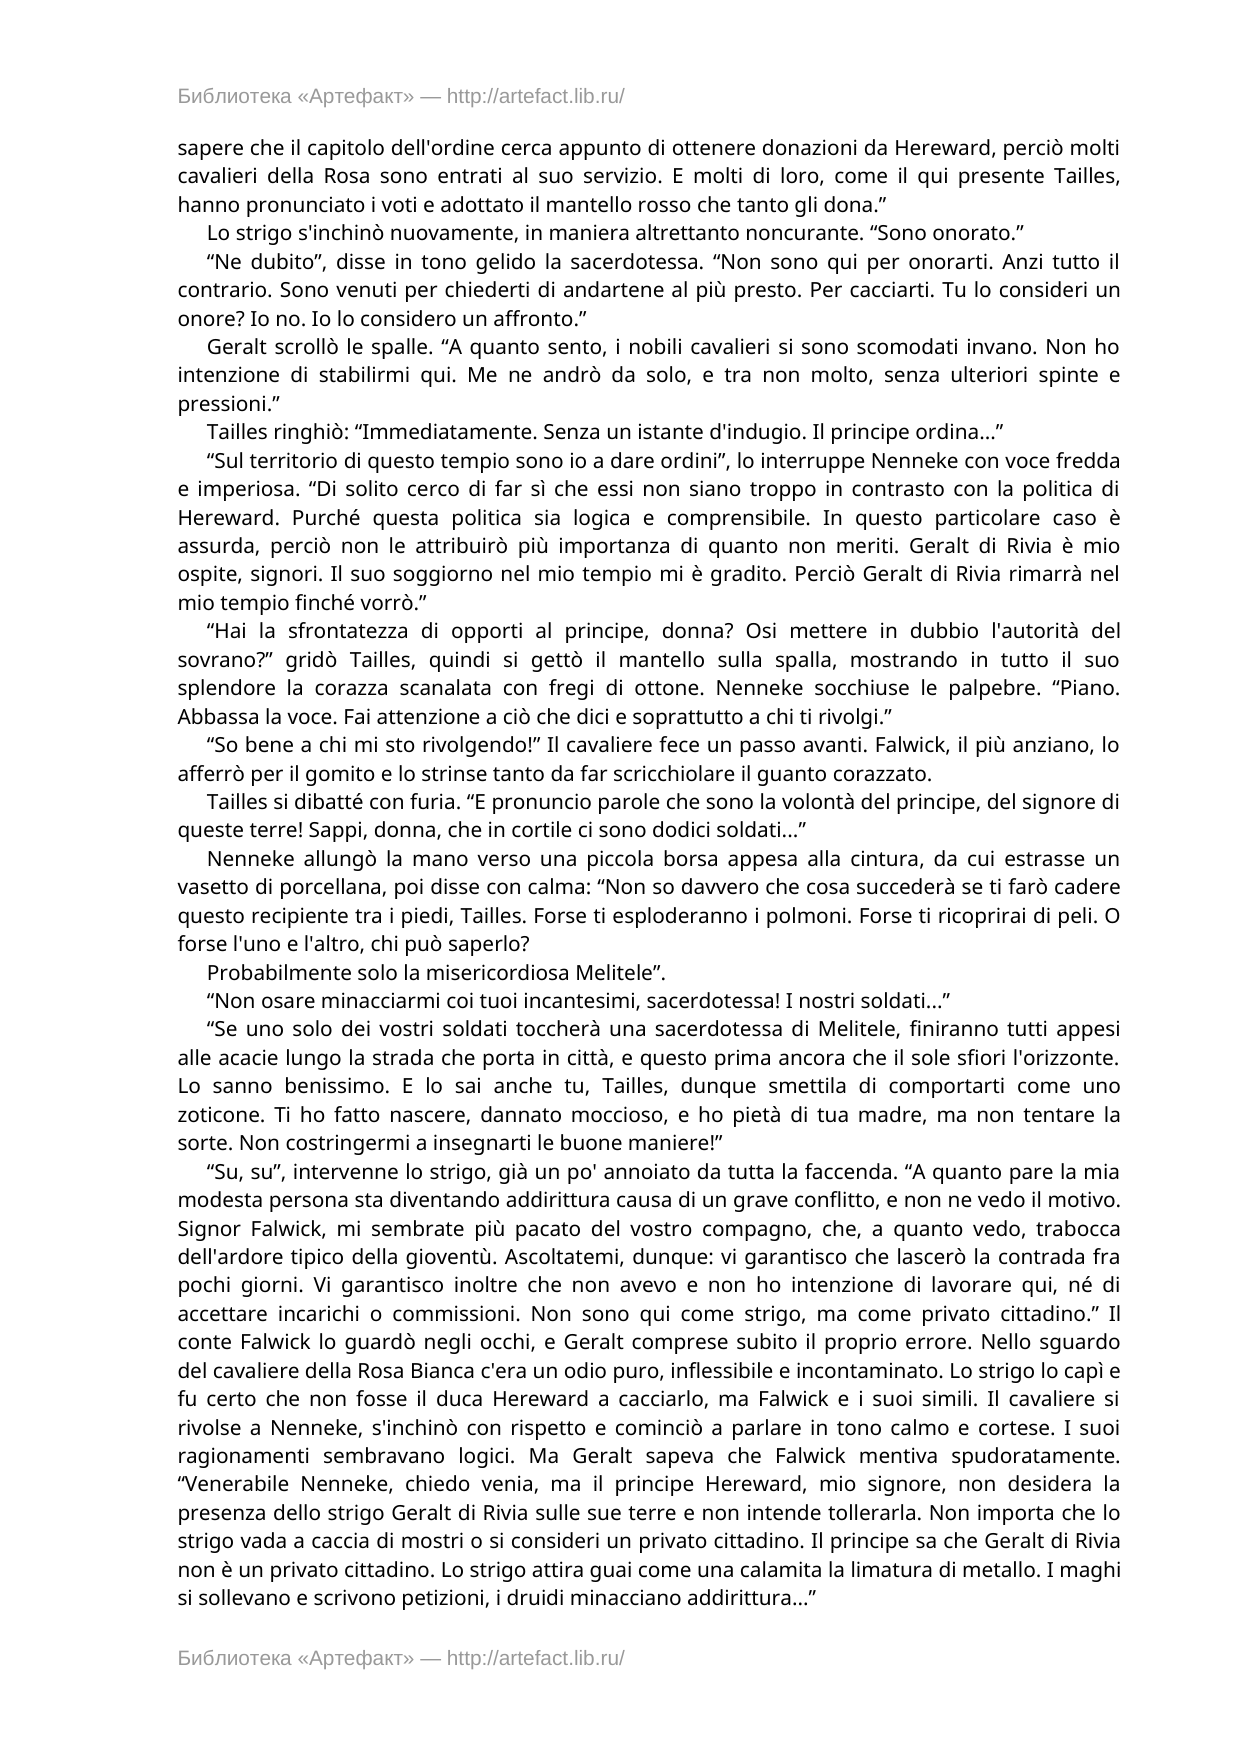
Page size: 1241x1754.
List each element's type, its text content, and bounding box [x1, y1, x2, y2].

text “Ne dubito”, disse in tono gelido la sacerdotessa. “Non sono qui per onorarti. Anzi tutto il contrario. Sono venuti per chiederti di andartene al più presto. Per cacciarti. Tu lo consideri un onore? Io no. Io lo considero un affronto.” [177, 247, 1122, 332]
text Probabilmente solo la misericordiosa Melitele”. [177, 958, 1122, 986]
text “Sul territorio di questo tempio sono io a dare ordini”, lo interruppe Nenneke con voce fredda e imperiosa. “Di solito cerco di far sì che essi non siano troppo in contrasto con la politica di Hereward. Purché questa politica sia logica e comprensibile. In questo particolare caso è assurda, perciò non le attribuirò più importanza di quanto non meriti. Geralt di Rivia è mio ospite, signori. Il suo soggiorno nel mio tempio mi è gradito. Perciò Geralt di Rivia rimarrà nel mio tempio finché vorrò.” [177, 446, 1122, 616]
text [177, 133, 1122, 218]
text Tailles ringhiò: “Immediatamente. Senza un istante d'indugio. Il principe ordina...” [177, 417, 1122, 446]
text Geralt scrollò le spalle. “A quanto sento, i nobili cavalieri si sono scomodati invano. Non ho intenzione di stabilirmi qui. Me ne andrò da solo, e tra non molto, senza ulteriori spinte e pressioni.” [177, 332, 1122, 417]
text “Se uno solo dei vostri soldati toccherà una sacerdotessa di Melitele, finiranno tutti appesi alle acacie lungo la strada che porta in città, e questo prima ancora che il sole sfiori l'orizzonte. Lo sanno benissimo. E lo sai anche tu, Tailles, dunque smettila di comportarti come uno zoticone. Ti ho fatto nascere, dannato moccioso, e ho pietà di tua madre, ma non tentare la sorte. Non costringermi a insegnarti le buone maniere!” [177, 1014, 1122, 1157]
text “Su, su”, intervenne lo strigo, già un po' annoiato da tutta la faccenda. “A quanto pare la mia modesta persona sta diventando addirittura causa di un grave conflitto, e non ne vedo il motivo. Signor Falwick, mi sembrate più pacato del vostro compagno, che, a quanto vedo, trabocca dell'ardore tipico della gioventù. Ascoltatemi, dunque: vi garantisco che lascerò la contrada fra pochi giorni. Vi garantisco inoltre che non avevo e non ho intenzione di lavorare qui, né di accettare incarichi o commissioni. Non sono qui come strigo, ma come privato cittadino.” Il conte Falwick lo guardò negli occhi, e Geralt comprese subito il proprio errore. Nello sguardo del cavaliere della Rosa Bianca c'era un odio puro, inflessibile e incontaminato. Lo strigo lo capì e fu certo che non fosse il duca Hereward a cacciarlo, ma Falwick e i suoi simili. Il cavaliere si rivolse a Nenneke, s'inchinò con rispetto e cominciò a parlare in tono calmo e cortese. I suoi ragionamenti sembravano logici. Ma Geralt sapeva che Falwick mentiva spudoratamente. “Venerabile Nenneke, chiedo venia, ma il principe Hereward, mio signore, non desidera la presenza dello strigo Geralt di Rivia sulle sue terre e non intende tollerarla. Non importa che lo strigo vada a caccia di mostri o si consideri un privato cittadino. Il principe sa che Geralt di Rivia non è un privato cittadino. Lo strigo attira guai come una calamita la limatura di metallo. I maghi si sollevano e scrivono petizioni, i druidi minacciano addirittura...” [177, 1157, 1122, 1612]
text Lo strigo s'inchinò nuovamente, in maniera altrettanto noncurante. “Sono onorato.” [177, 218, 1122, 247]
text “Non osare minacciarmi coi tuoi incantesimi, sacerdotessa! I nostri soldati...” [177, 986, 1122, 1014]
text “So bene a chi mi sto rivolgendo!” Il cavaliere fece un passo avanti. Falwick, il più anziano, lo afferrò per il gomito e lo strinse tanto da far scricchiolare il guanto corazzato. [177, 730, 1122, 787]
text Tailles si dibatté con furia. “E pronuncio parole che sono la volontà del principe, del signore di queste terre! Sappi, donna, che in cortile ci sono dodici soldati...” [177, 787, 1122, 844]
text “Hai la sfrontatezza di opporti al principe, donna? Osi mettere in dubbio l'autorità del sovrano?” gridò Tailles, quindi si gettò il mantello sulla spalla, mostrando in tutto il suo splendore la corazza scanalata con fregi di ottone. Nenneke socchiuse le palpebre. “Piano. Abbassa la voce. Fai attenzione a ciò che dici e soprattutto a chi ti rivolgi.” [177, 616, 1122, 730]
text Nenneke allungò la mano verso una piccola borsa appesa alla cintura, da cui estrasse un vasetto di porcellana, poi disse con calma: “Non so davvero che cosa succederà se ti farò cadere questo recipiente tra i piedi, Tailles. Forse ti esploderanno i polmoni. Forse ti ricoprirai di peli. O forse l'uno e l'altro, chi può saperlo? [177, 844, 1122, 958]
